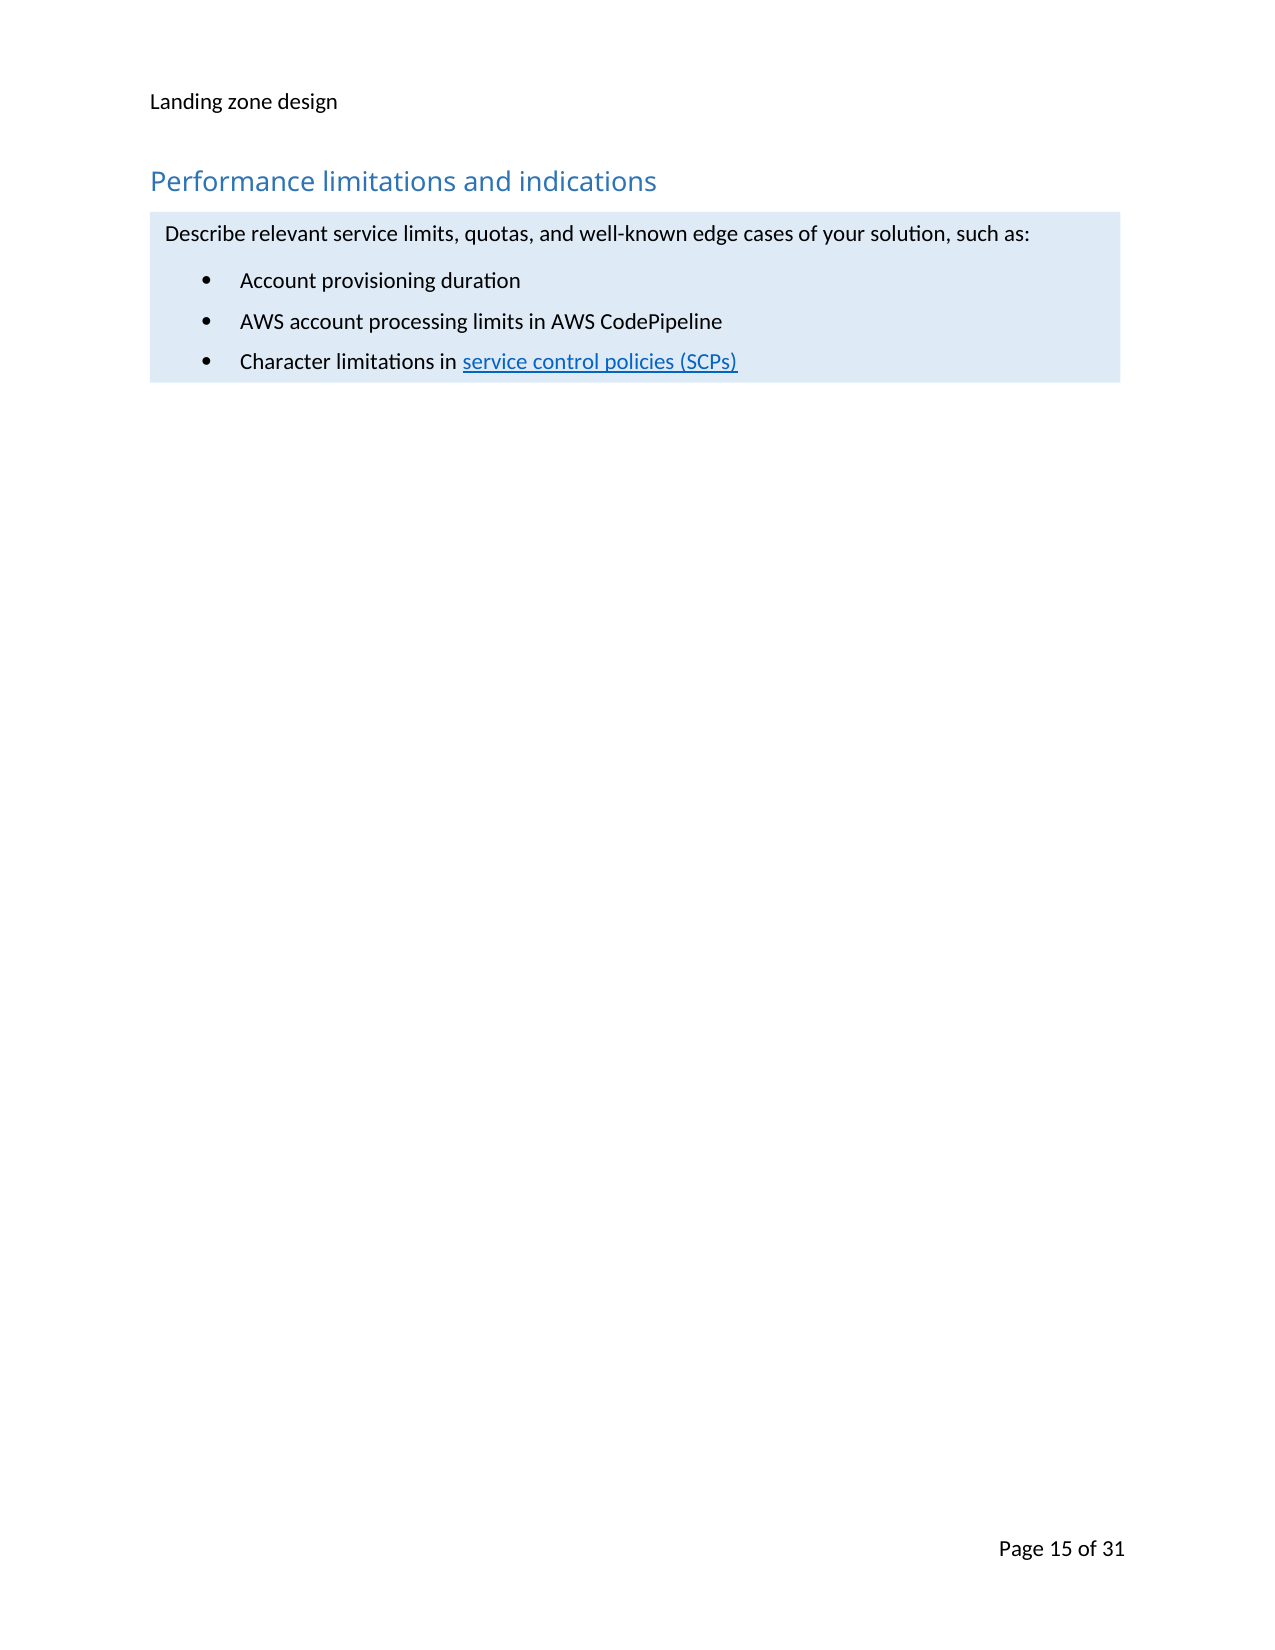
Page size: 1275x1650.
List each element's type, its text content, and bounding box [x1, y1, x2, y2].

subtitle Performance limitations and indications [150, 162, 1125, 199]
